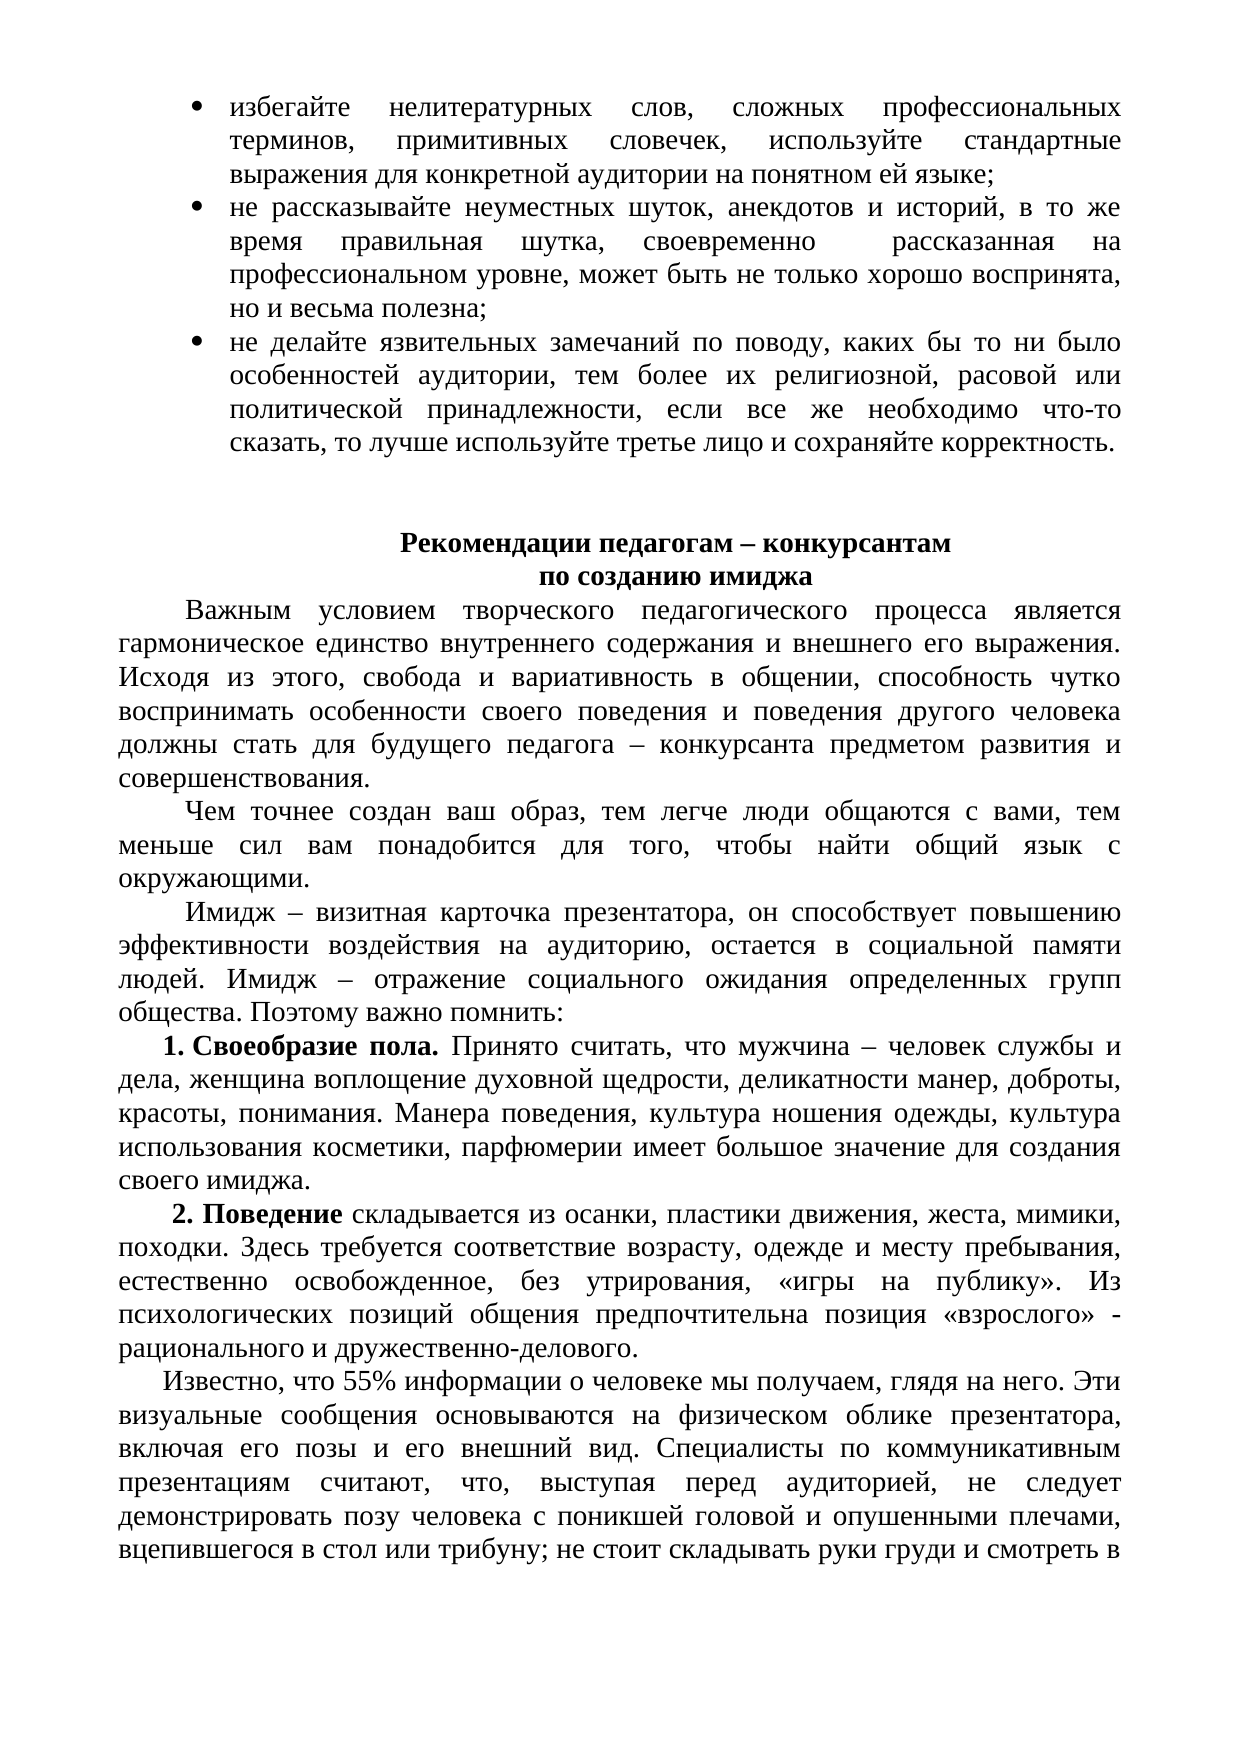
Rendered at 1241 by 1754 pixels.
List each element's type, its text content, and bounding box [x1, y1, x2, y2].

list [118, 1363, 1122, 1565]
list Своеобразие пола. Принято считать, что мужчина – человек службы и дела, женщина воплощение духовной щедрости, деликатности манер, доброты, красоты, понимания. Манера поведения, культура ношения одежды, культура использования косметики, парфюмерии имеет большое значение для создания своего имиджа. [118, 1028, 1122, 1196]
list по созданию имиджа [229, 558, 1122, 592]
list Рекомендации педагогам – конкурсантам [229, 525, 1122, 558]
list Чем точнее создан ваш образ, тем легче люди общаются с вами, тем меньше сил вам понадобится для того, чтобы найти общий язык с окружающими. [118, 793, 1122, 894]
list не делайте язвительных замечаний по поводу, каких бы то ни было особенностей аудитории, тем более их религиозной, расовой или политической принадлежности, если все же необходимо что-то сказать, то лучше используйте третье лицо и сохраняйте корректность. [192, 324, 1122, 458]
list Важным условием творческого педагогического процесса является гармоническое единство внутреннего содержания и внешнего его выражения. Исходя из этого, свобода и вариативность в общении, способность чутко воспринимать особенности своего поведения и поведения другого человека должны стать для будущего педагога – конкурсанта предметом развития и совершенствования. [118, 592, 1122, 793]
list Имидж – визитная карточка презентатора, он способствует повышению эффективности воздействия на аудиторию, остается в социальной памяти людей. Имидж – отражение социального ожидания определенных групп общества. Поэтому важно помнить: [118, 894, 1122, 1028]
list избегайте нелитературных слов, сложных профессиональных терминов, примитивных словечек, используйте стандартные выражения для конкретной аудитории на понятном ей языке; [192, 89, 1122, 189]
list не рассказывайте неуместных шуток, анекдотов и историй, в то же время правильная шутка, своевременно рассказанная на профессиональном уровне, может быть не только хорошо воспринята, но и весьма полезна; [192, 189, 1122, 324]
list 2. Поведение складывается из осанки, пластики движения, жеста, мимики, походки. Здесь требуется соответствие возрасту, одежде и месту пребывания, естественно освобожденное, без утрирования, «игры на публику». Из психологических позиций общения предпочтительна позиция «взрослого» - рационального и дружественно-делового. [118, 1196, 1122, 1363]
